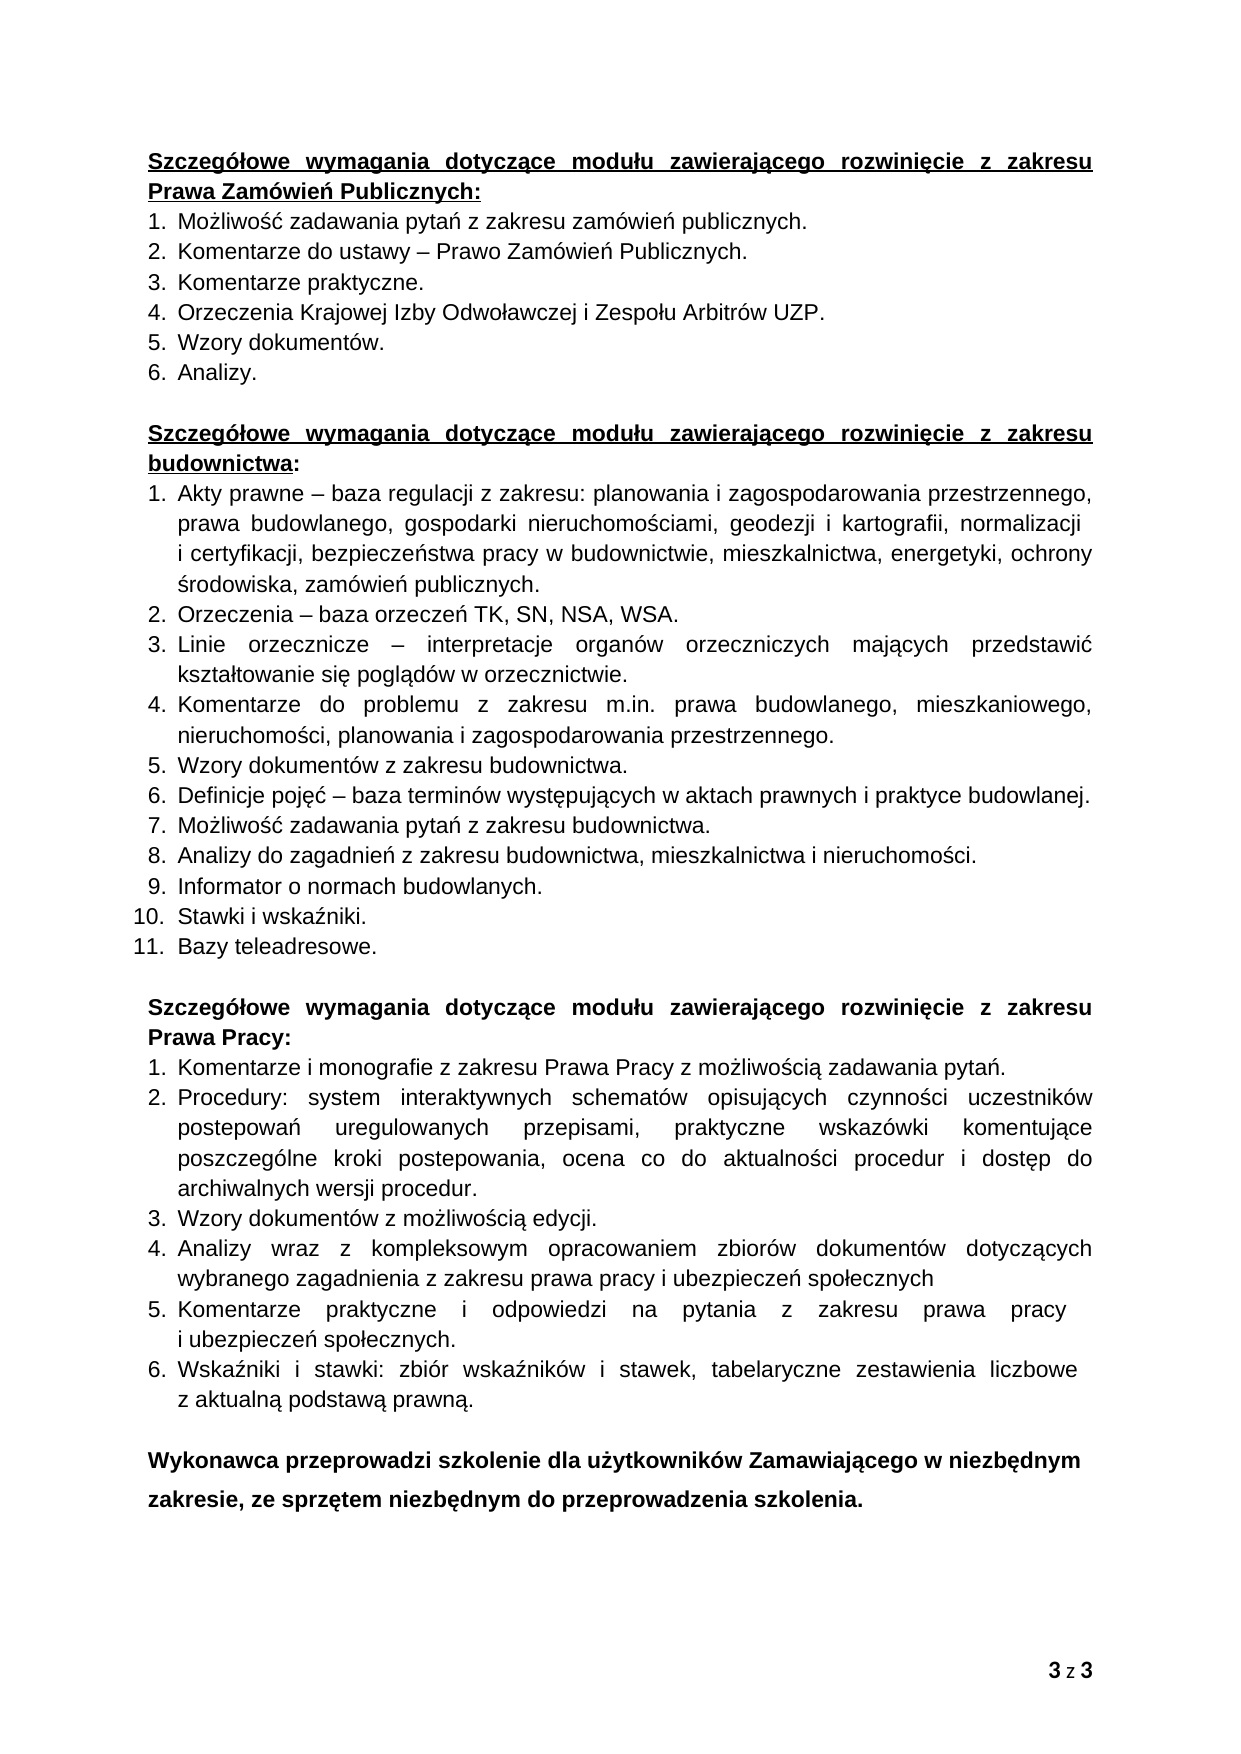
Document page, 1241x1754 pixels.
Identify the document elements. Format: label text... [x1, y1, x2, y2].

list Komentarze i monografie z zakresu Prawa Pracy z możliwością zadawania pytań. [148, 1054, 1093, 1080]
text Szczegółowe wymagania dotyczące modułu zawierającego rozwinięcie z zakresu budownictwa: [148, 419, 1093, 442]
list Bazy teleadresowe. [133, 933, 1093, 959]
list Możliwość zadawania pytań z zakresu budownictwa. [148, 812, 1093, 838]
text Szczegółowe wymagania dotyczące modułu zawierającego rozwinięcie z zakresu Prawa Pracy: [148, 993, 1093, 1050]
list Komentarze praktyczne. [148, 268, 1093, 295]
text Szczegółowe wymagania dotyczące modułu zawierającego rozwinięcie z zakresu Prawa Zamówień Publicznych: [148, 172, 1093, 204]
list Komentarze praktyczne i odpowiedzi na pytania z zakresu prawa pracy i ubezpieczeń społecznych. [148, 1296, 1093, 1352]
text Szczegółowe wymagania dotyczące modułu zawierającego rozwinięcie z zakresu Prawa Zamówień Publicznych: [148, 148, 1093, 170]
list Wskaźniki i stawki: zbiór wskaźników i stawek, tabelaryczne zestawienia liczbowe z aktualną podstawą prawną. [148, 1356, 1093, 1412]
list Możliwość zadawania pytań z zakresu zamówień publicznych. [148, 208, 1093, 234]
subtitle Komentarze do problemu z zakresu m.in. prawa budowlanego, mieszkaniowego, nieruchomości, planowania i zagospodarowania przestrzennego. [148, 691, 1093, 748]
subtitle Wzory dokumentów z zakresu budownictwa. [148, 752, 1093, 778]
subtitle Linie orzecznicze – interpretacje organów orzeczniczych mających przedstawić kształtowanie się poglądów w orzecznictwie. [148, 631, 1093, 687]
subtitle Definicje pojęć – baza terminów występujących w aktach prawnych i praktyce budowlanej. [148, 782, 1093, 808]
text Wykonawca przeprowadzi szkolenie dla użytkowników Zamawiającego w niezbędnym zakresie, ze sprzętem niezbędnym do przeprowadzenia szkolenia. [148, 1447, 1093, 1512]
list Wzory dokumentów z możliwością edycji. [148, 1205, 1093, 1231]
list Analizy wraz z kompleksowym opracowaniem zbiorów dokumentów dotyczących wybranego zagadnienia z zakresu prawa pracy i ubezpieczeń społecznych [148, 1235, 1093, 1292]
list Komentarze do ustawy – Prawo Zamówień Publicznych. [148, 238, 1093, 264]
list Analizy. [148, 359, 1093, 385]
list Akty prawne – baza regulacji z zakresu: planowania i zagospodarowania przestrzennego, prawa budowlanego, gospodarki nieruchomościami, geodezji i kartografii, normalizacji i certyfikacji, bezpieczeństwa pracy w budownictwie, mieszkalnictwa, energetyki, ochrony środowiska, zamówień publicznych. [148, 480, 1093, 597]
list Orzeczenia Krajowej Izby Odwoławczej i Zespołu Arbitrów UZP. [148, 299, 1093, 325]
list Analizy do zagadnień z zakresu budownictwa, mieszkalnictwa i nieruchomości. [148, 842, 1093, 869]
list Wzory dokumentów. [148, 329, 1093, 355]
text Szczegółowe wymagania dotyczące modułu zawierającego rozwinięcie z zakresu budownictwa: [148, 444, 1093, 476]
list Procedury: system interaktywnych schematów opisujących czynności uczestników postepowań uregulowanych przepisami, praktyczne wskazówki komentujące poszczególne kroki postepowania, ocena co do aktualności procedur i dostęp do archiwalnych wersji procedur. [148, 1084, 1093, 1201]
subtitle Orzeczenia – baza orzeczeń TK, SN, NSA, WSA. [148, 601, 1093, 627]
list Informator o normach budowlanych. [148, 873, 1093, 899]
list Stawki i wskaźniki. [133, 903, 1093, 929]
